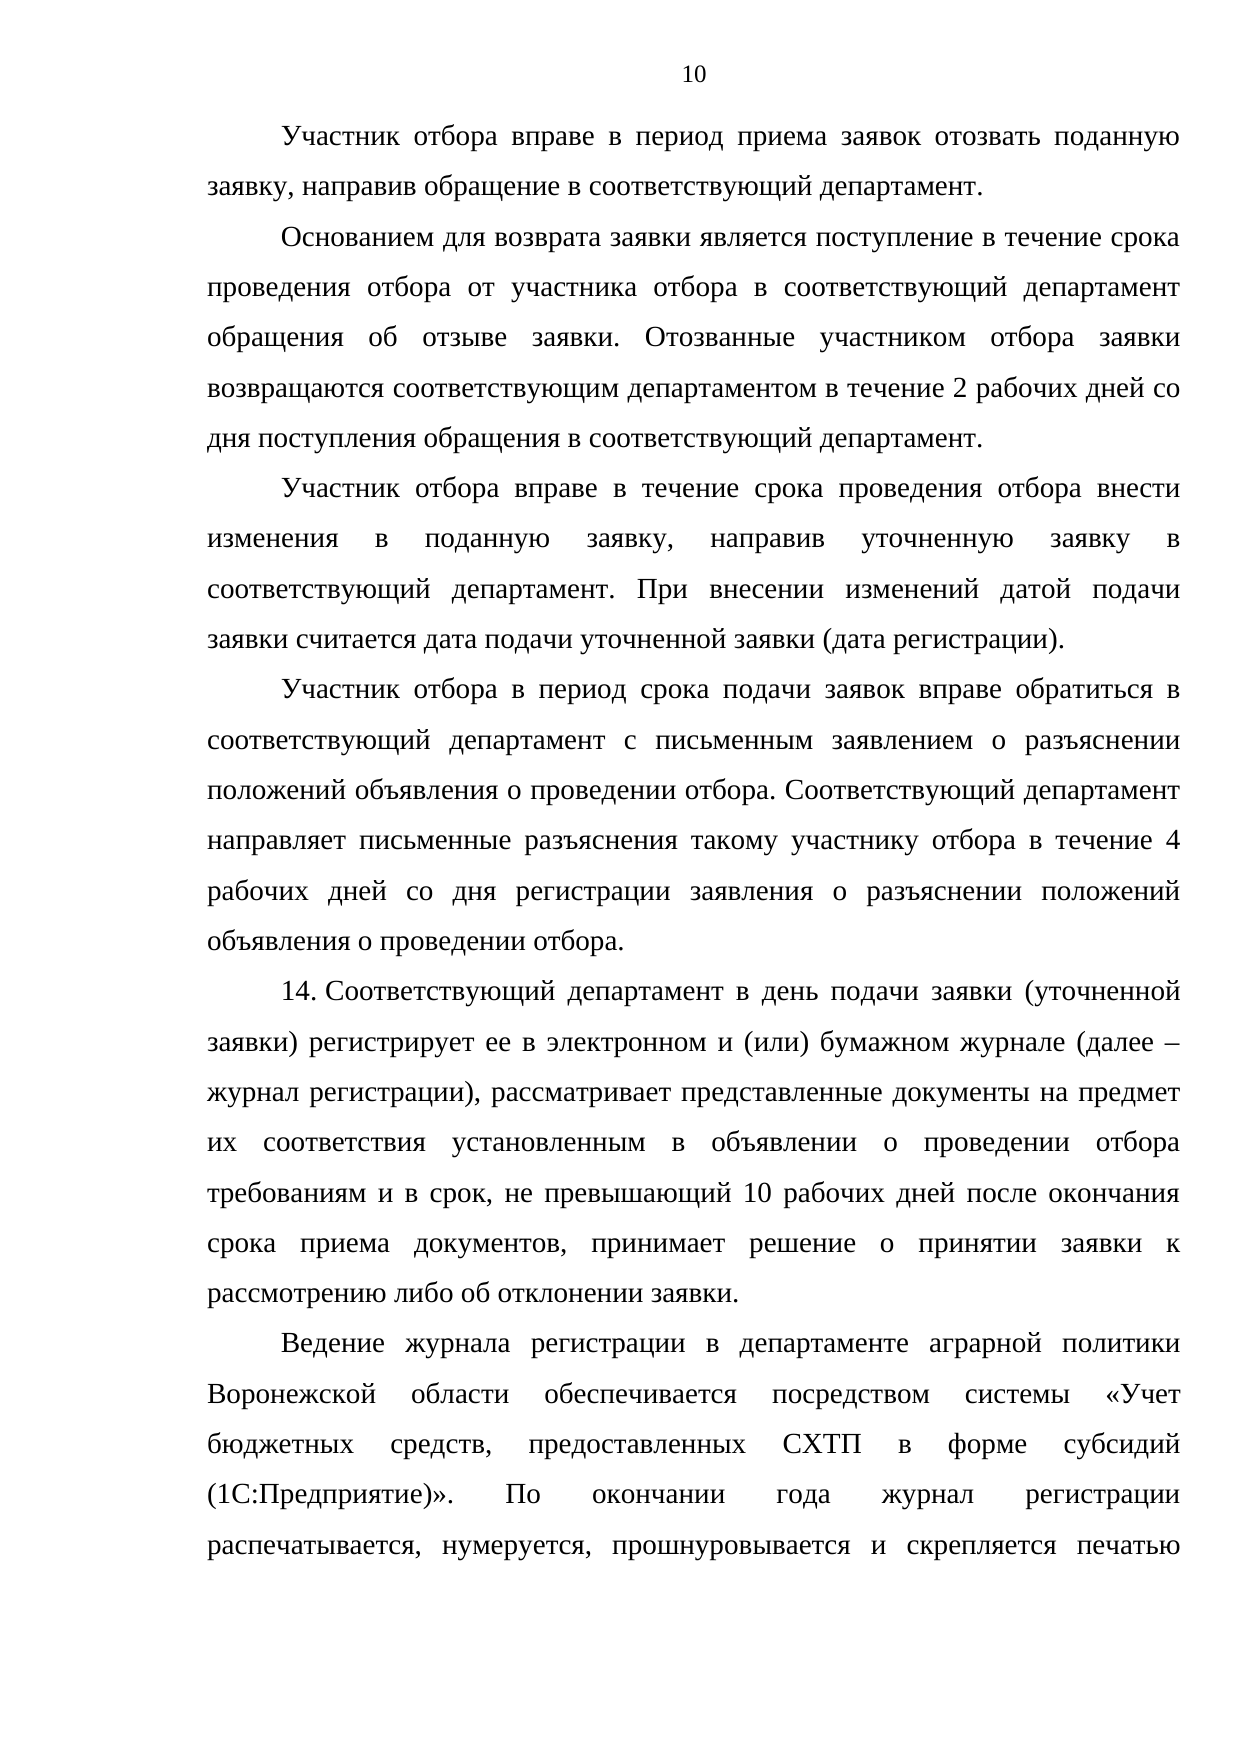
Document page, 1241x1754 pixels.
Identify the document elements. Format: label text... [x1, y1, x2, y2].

list Соответствующий департамент в день подачи заявки (уточненной заявки) регистрирует ее в электронном и (или) бумажном журнале (далее – журнал регистрации), рассматривает представленные документы на предмет их соответствия установленным в объявлении о проведении отбора требованиям и в срок, не превышающий 10 рабочих дней после окончания срока приема документов, принимает решение о принятии заявки к рассмотрению либо об отклонении заявки. [207, 973, 1181, 1309]
text Участник отбора вправе в течение срока проведения отбора внести изменения в поданную заявку, направив уточненную заявку в соответствующий департамент. При внесении изменений датой подачи заявки считается дата подачи уточненной заявки (дата регистрации). [207, 470, 1181, 655]
text Участник отбора в период срока подачи заявок вправе обратиться в соответствующий департамент с письменным заявлением о разъяснении положений объявления о проведении отбора. Соответствующий департамент направляет письменные разъяснения такому участнику отбора в течение 4 рабочих дней со дня регистрации заявления о разъяснении положений объявления о проведении отбора. [207, 672, 1181, 957]
text Участник отбора вправе в период приема заявок отозвать поданную заявку, направив обращение в соответствующий департамент. [207, 118, 1181, 202]
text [207, 1326, 1181, 1560]
text Основанием для возврата заявки является поступление в течение срока проведения отбора от участника отбора в соответствующий департамент обращения об отзыве заявки. Отозванные участником отбора заявки возвращаются соответствующим департаментом в течение 2 рабочих дней со дня поступления обращения в соответствующий департамент. [207, 219, 1181, 453]
